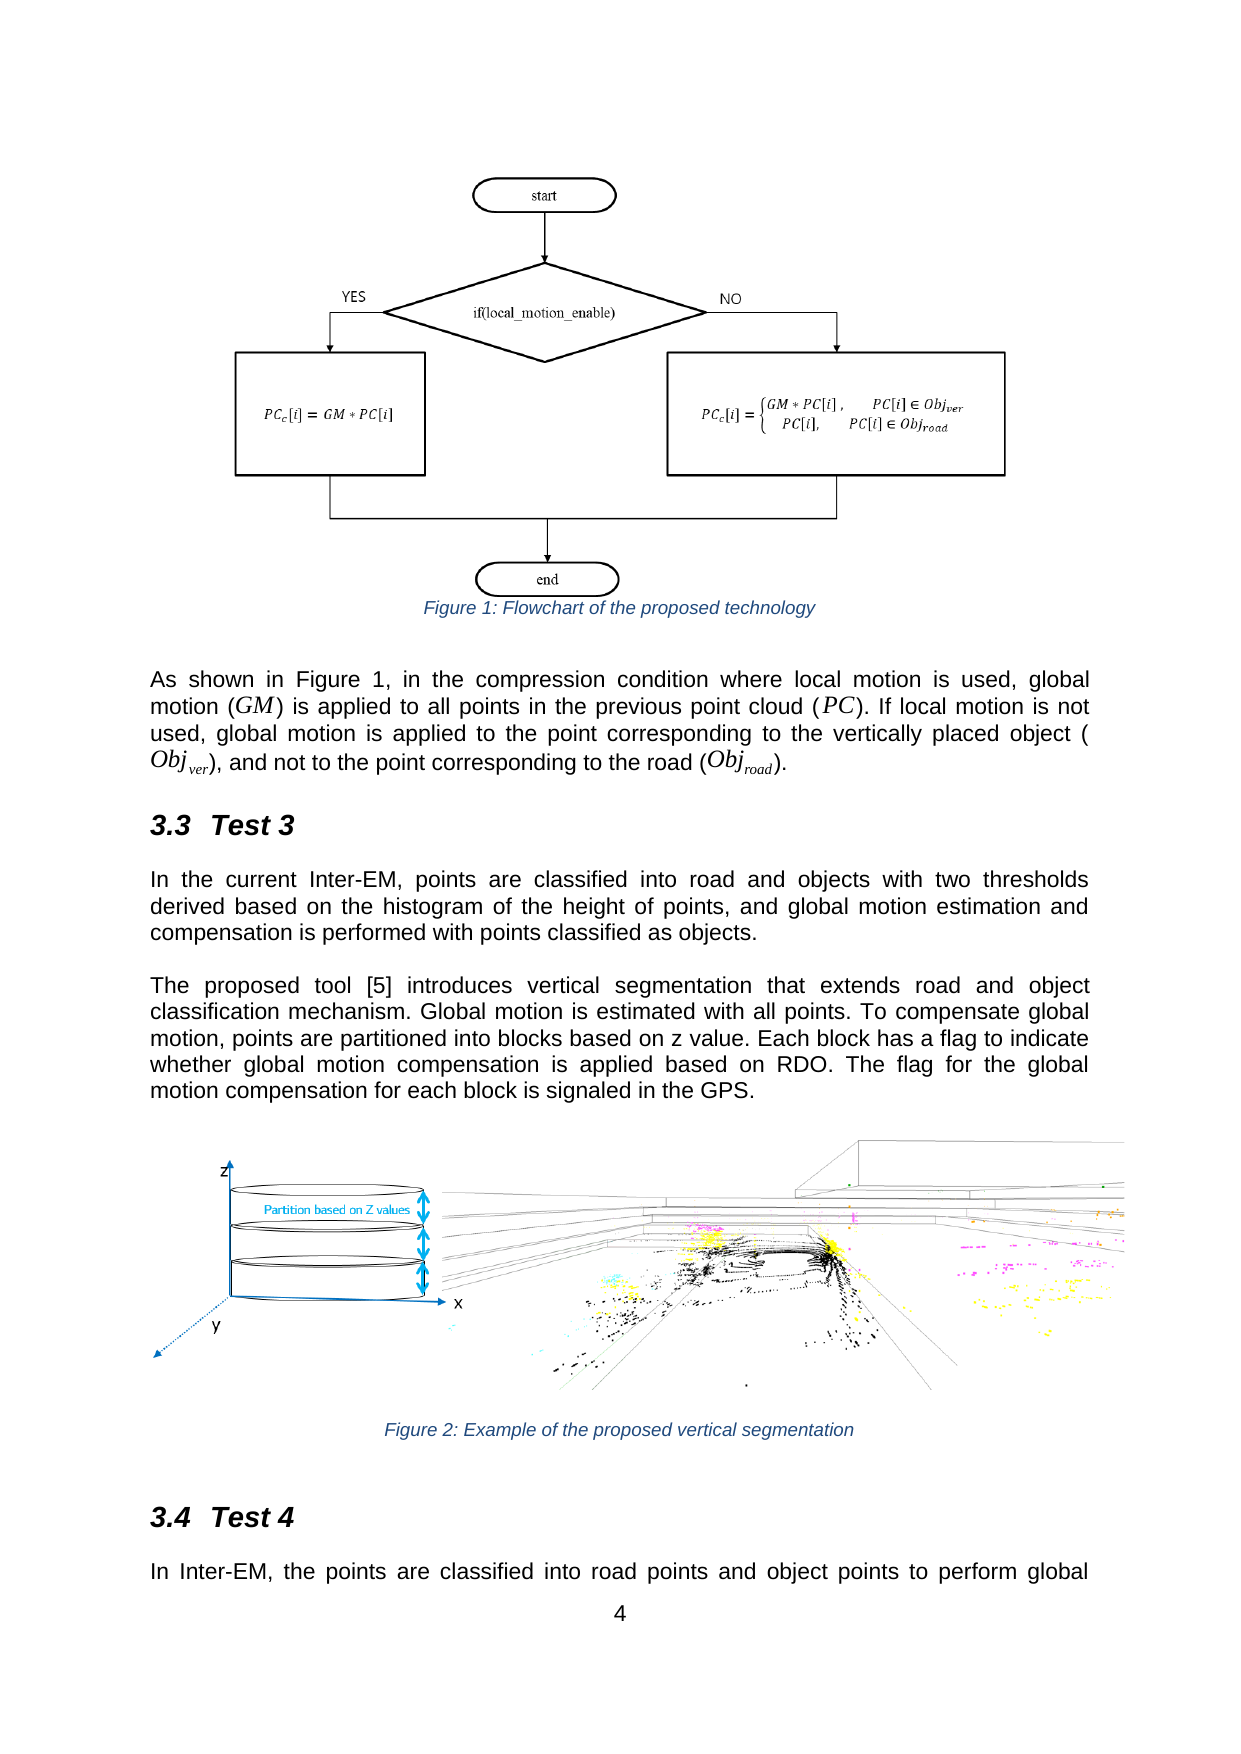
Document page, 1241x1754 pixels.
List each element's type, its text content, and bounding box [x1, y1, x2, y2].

text As shown in Figure 1, in the compression condition where local motion is used, global motion () is applied to all points in the previous point cloud (). If local motion is not used, global motion is applied to the point corresponding to the vertically placed object (), and not to the point corresponding to the road (). [150, 666, 1090, 777]
text In the current Inter-EM, points are classified into road and objects with two thresholds derived based on the histogram of the height of points, and global motion estimation and compensation is performed with points classified as objects. [150, 866, 1090, 946]
text The proposed tool [5] introduces vertical segmentation that extends road and object classification mechanism. Global motion is estimated with all points. To compensate global motion, points are partitioned into blocks based on z value. Each block has a flag to indicate whether global motion compensation is applied based on RDO. The flag for the global motion compensation for each block is signaled in the GPS. [150, 972, 1090, 1103]
picture [234, 177, 1006, 597]
subtitle Test 4 [150, 1499, 1090, 1533]
picture [150, 1103, 1125, 1419]
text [150, 1558, 1090, 1584]
subtitle Test 3 [150, 808, 1090, 841]
